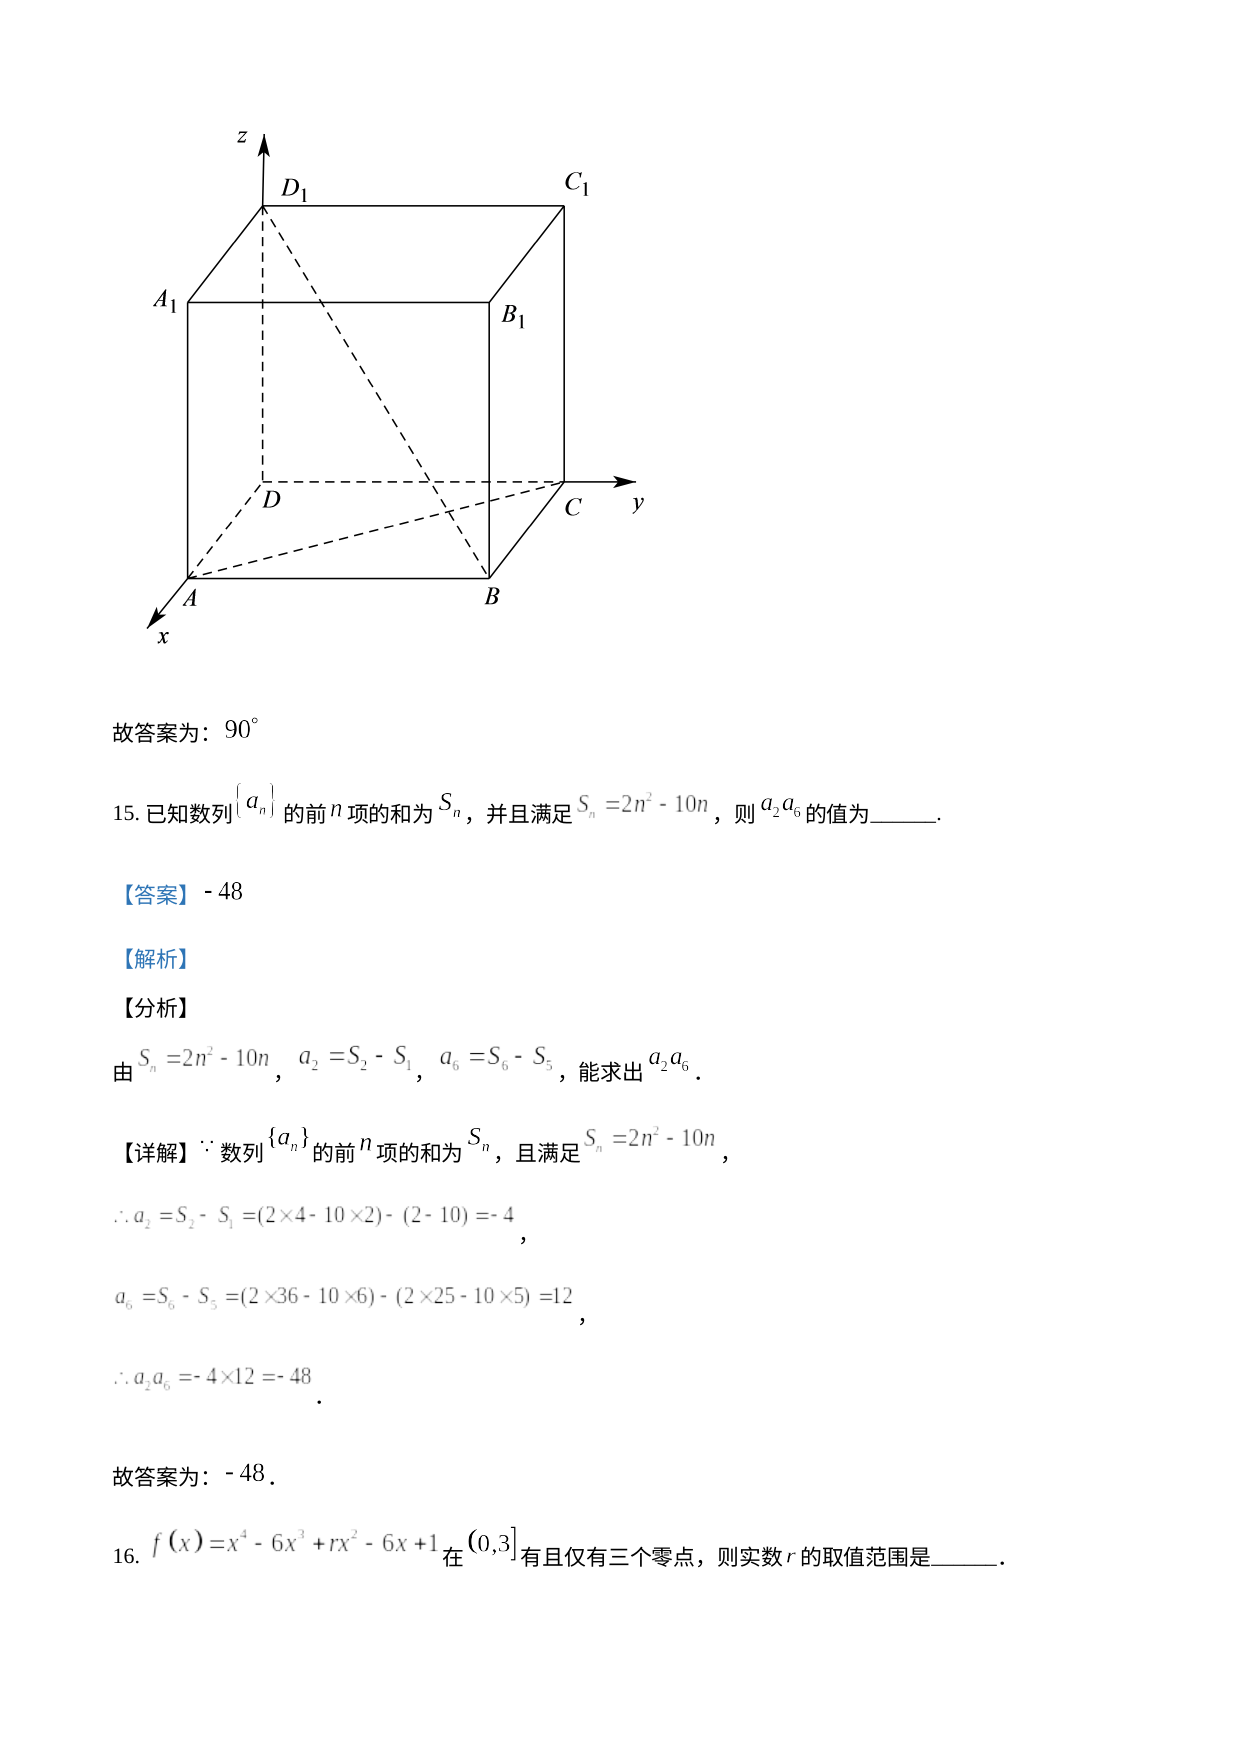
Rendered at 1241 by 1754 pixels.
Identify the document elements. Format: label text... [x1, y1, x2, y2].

text 由，，，能求出． [112, 1039, 1128, 1104]
text 【分析】 [112, 990, 1128, 1023]
text 【答案】 [112, 861, 1128, 926]
text ， [112, 1281, 1128, 1346]
text ， [112, 1200, 1128, 1265]
text ． [112, 1362, 1128, 1427]
text 故答案为：． [112, 1443, 1128, 1508]
text 16. 在有且仅有三个零点，则实数的取值范围是______． [112, 1524, 1128, 1589]
text 故答案为： [112, 699, 1128, 764]
text 【解析】 [112, 942, 1128, 974]
text 【详解】数列的前项的和为，且满足， [112, 1119, 1128, 1184]
text 15. 已知数列的前项的和为，并且满足，则的值为______. [112, 780, 1128, 845]
picture [131, 101, 669, 669]
